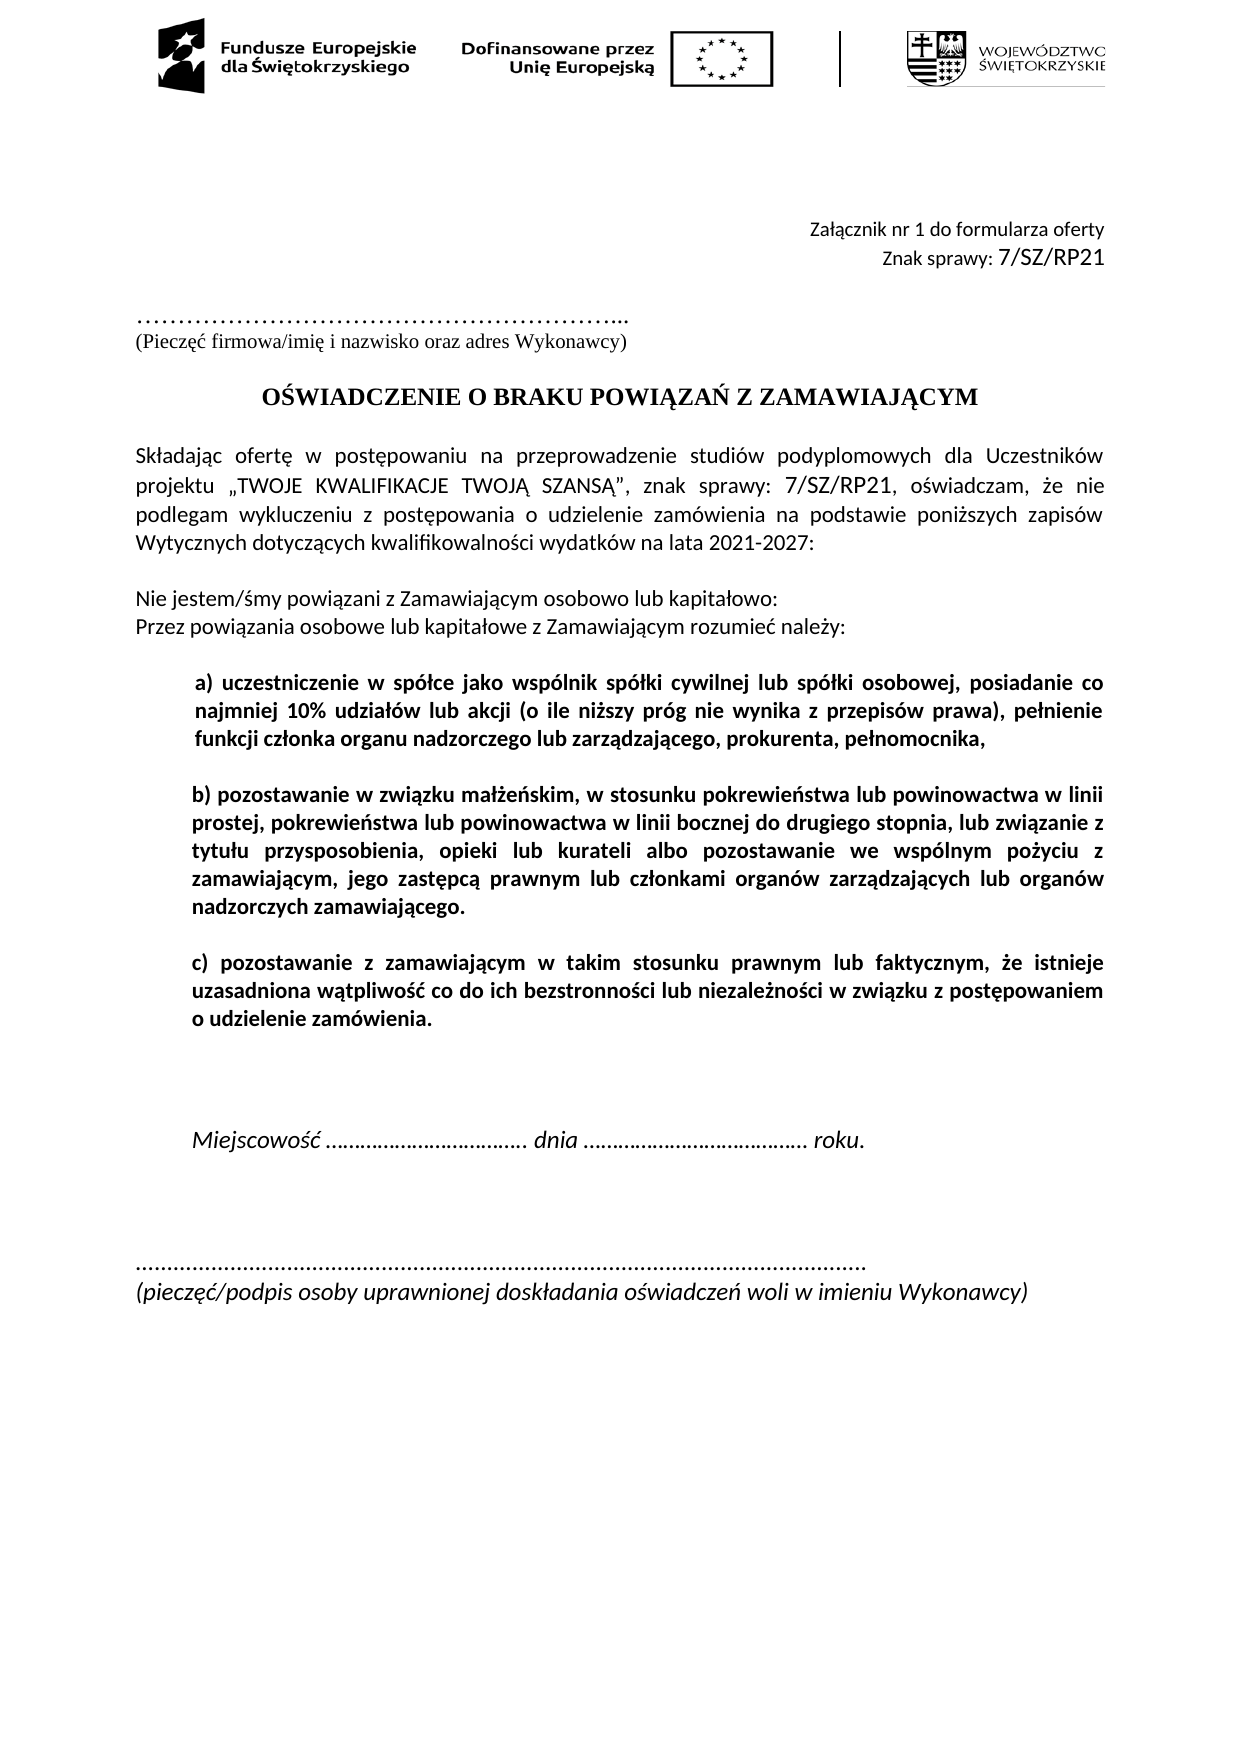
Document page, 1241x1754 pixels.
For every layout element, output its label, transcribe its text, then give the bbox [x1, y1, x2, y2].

text b) pozostawanie w związku małżeńskim, w stosunku pokrewieństwa lub powinowactwa w linii prostej, pokrewieństwa lub powinowactwa w linii bocznej do drugiego stopnia, lub związanie z tytułu przysposobienia, opieki lub kurateli albo pozostawanie we wspólnym pożyciu z zamawiającym, jego zastępcą prawnym lub członkami organów zarządzających lub organów nadzorczych zamawiającego. [192, 780, 1105, 920]
text (Pieczęć firmowa/imię i nazwisko oraz adres Wykonawcy) [135, 329, 1105, 353]
text OŚWIADCZENIE O BRAKU POWIĄZAŃ Z ZAMAWIAJĄCYM [135, 382, 1105, 411]
text a) uczestniczenie w spółce jako wspólnik spółki cywilnej lub spółki osobowej, posiadanie co najmniej 10% udziałów lub akcji (o ile niższy próg nie wynika z przepisów prawa), pełnienie funkcji członka organu nadzorczego lub zarządzającego, prokurenta, pełnomocnika, [194, 668, 1105, 752]
text …………………………………………………... [135, 301, 1105, 329]
text Składając ofertę w postępowaniu na przeprowadzenie studiów podyplomowych dla Uczestników projektu „TWOJE KWALIFIKACJE TWOJĄ SZANSĄ”, znak sprawy: 7/SZ/RP21, oświadczam, że nie podlegam wykluczeniu z postępowania o udzielenie zamówienia na podstawie poniższych zapisów Wytycznych dotyczących kwalifikowalności wydatków na lata 2021-2027: [135, 441, 1105, 556]
text Nie jestem/śmy powiązani z Zamawiającym osobowo lub kapitałowo: [135, 584, 1091, 612]
text Znak sprawy: 7/SZ/RP21 [135, 241, 1105, 272]
text c) pozostawanie z zamawiającym w takim stosunku prawnym lub faktycznym, że istnieje uzasadniona wątpliwość co do ich bezstronności lub niezależności w związku z postępowaniem o udzielenie zamówienia. [192, 948, 1105, 1032]
picture [135, 0, 1106, 112]
text .................................................................................................................... [135, 1246, 1105, 1276]
text (pieczęć/podpis osoby uprawnionej doskładania oświadczeń woli w imieniu Wykonawcy) [135, 1276, 1105, 1307]
text Załącznik nr 1 do formularza oferty [135, 216, 1105, 241]
text Miejscowość …………………………….. dnia ………………………………… roku. [192, 1124, 1105, 1154]
text Przez powiązania osobowe lub kapitałowe z Zamawiającym rozumieć należy: [135, 612, 1091, 640]
